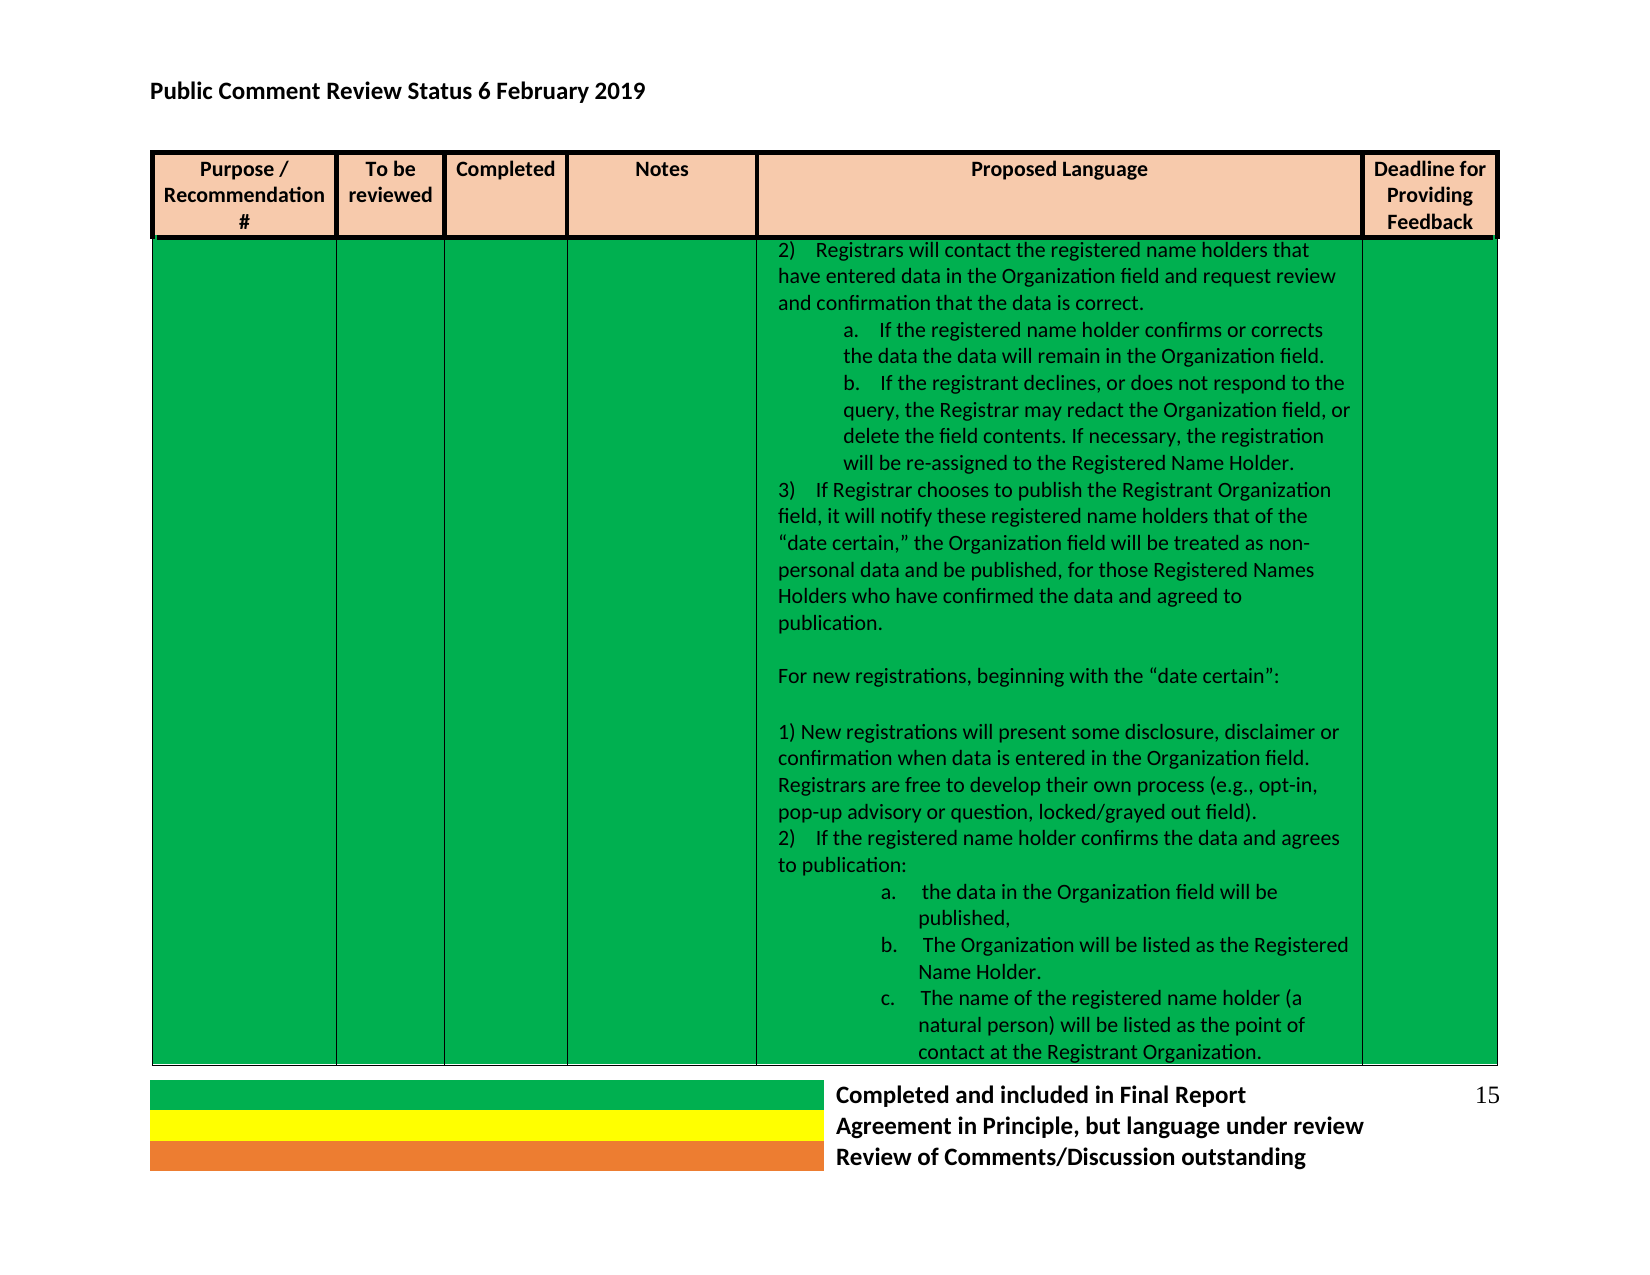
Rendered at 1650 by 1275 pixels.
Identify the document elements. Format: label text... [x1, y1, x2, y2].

table_cell [568, 240, 756, 1064]
table_cell [337, 240, 444, 1064]
table_header Completed [447, 155, 565, 235]
table_cell [1363, 235, 1497, 1064]
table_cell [757, 240, 1362, 1064]
table_cell [445, 240, 567, 1064]
table_header Proposed Language [759, 155, 1360, 235]
table_header Notes [569, 155, 755, 235]
table_cell Recommendation #9 – Organization field [153, 235, 336, 1064]
table_header To be reviewed [339, 155, 442, 235]
table_header Purpose / Recommendation # [155, 155, 334, 235]
table_header Deadline for Providing Feedback [1365, 155, 1495, 235]
